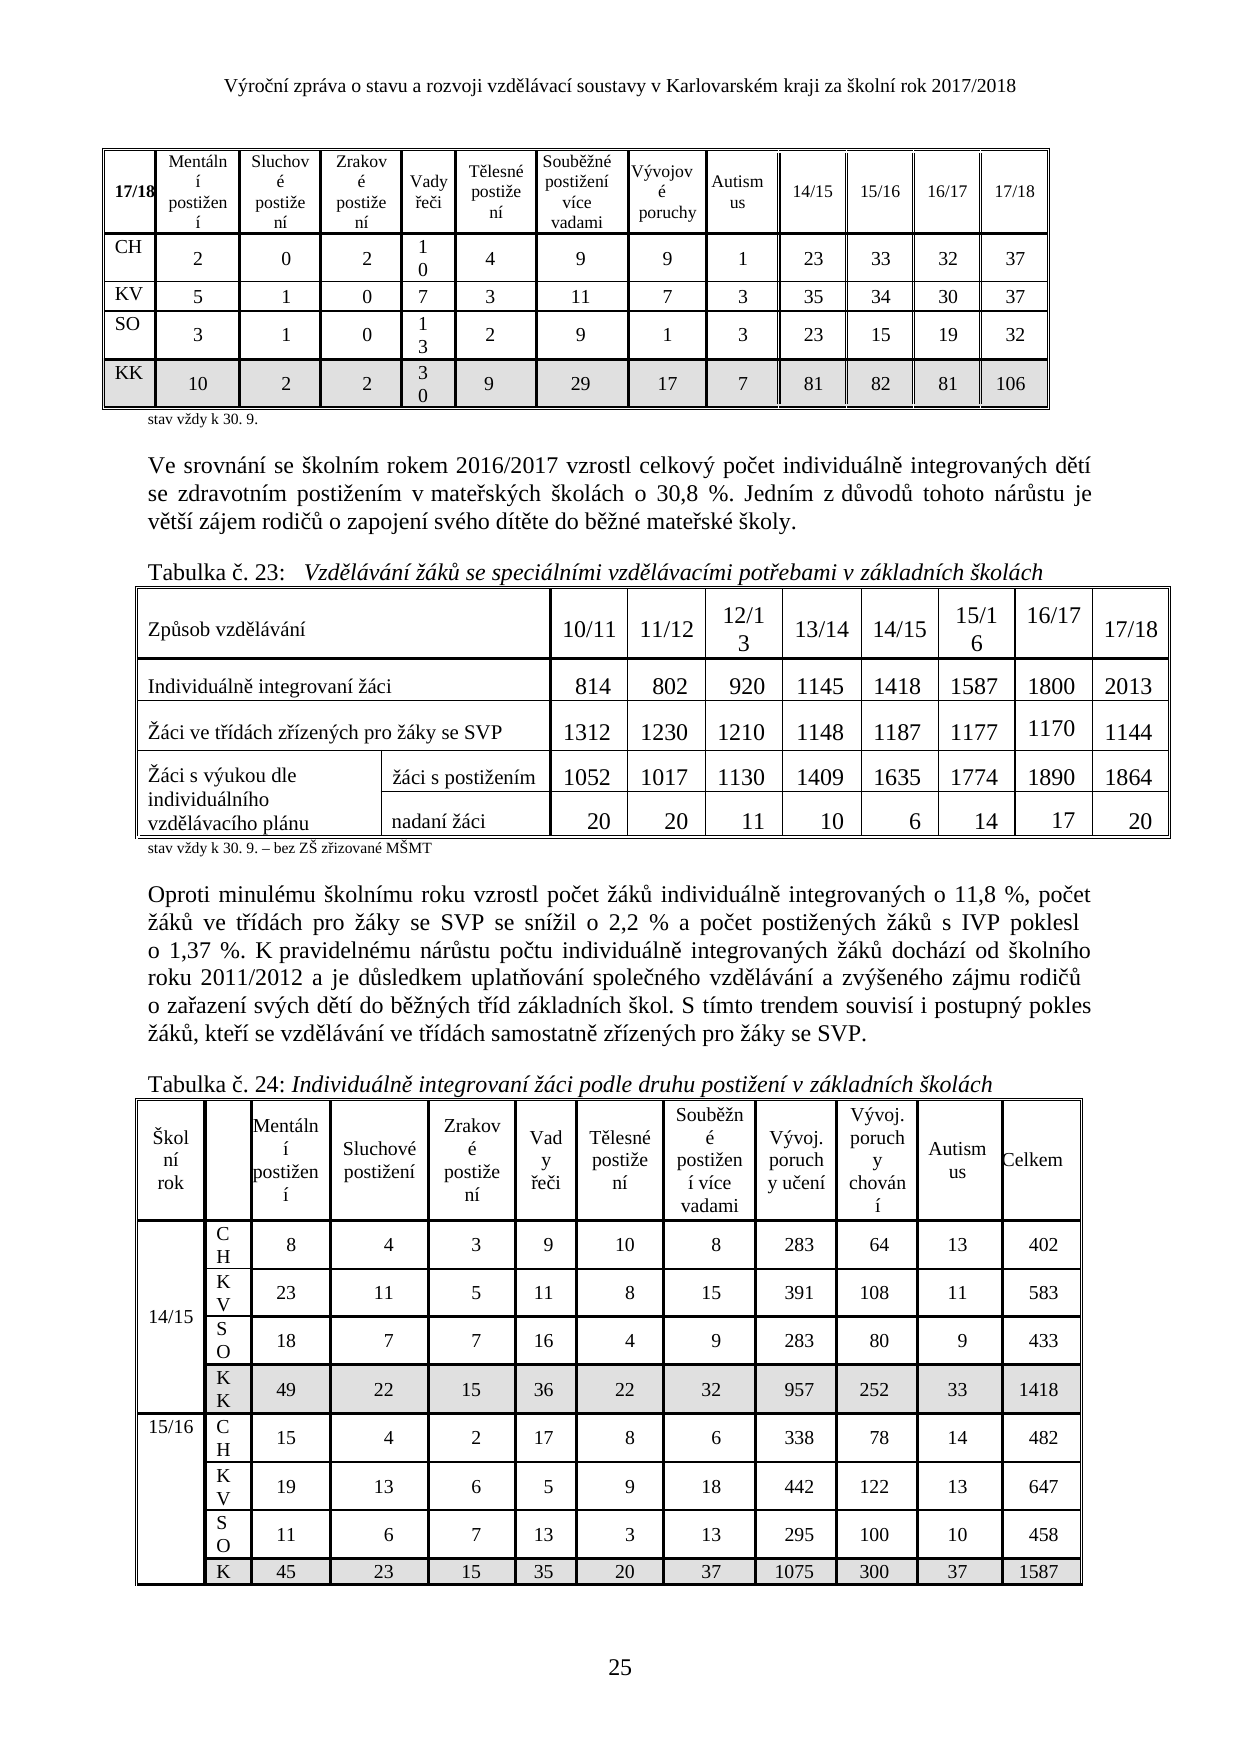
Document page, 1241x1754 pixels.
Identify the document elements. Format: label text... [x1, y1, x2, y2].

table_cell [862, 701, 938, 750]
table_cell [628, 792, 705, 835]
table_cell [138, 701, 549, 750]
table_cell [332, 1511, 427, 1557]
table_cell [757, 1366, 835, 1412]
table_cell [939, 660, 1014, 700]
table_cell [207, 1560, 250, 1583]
text stav vždy k 30. 9. [148, 409, 1092, 427]
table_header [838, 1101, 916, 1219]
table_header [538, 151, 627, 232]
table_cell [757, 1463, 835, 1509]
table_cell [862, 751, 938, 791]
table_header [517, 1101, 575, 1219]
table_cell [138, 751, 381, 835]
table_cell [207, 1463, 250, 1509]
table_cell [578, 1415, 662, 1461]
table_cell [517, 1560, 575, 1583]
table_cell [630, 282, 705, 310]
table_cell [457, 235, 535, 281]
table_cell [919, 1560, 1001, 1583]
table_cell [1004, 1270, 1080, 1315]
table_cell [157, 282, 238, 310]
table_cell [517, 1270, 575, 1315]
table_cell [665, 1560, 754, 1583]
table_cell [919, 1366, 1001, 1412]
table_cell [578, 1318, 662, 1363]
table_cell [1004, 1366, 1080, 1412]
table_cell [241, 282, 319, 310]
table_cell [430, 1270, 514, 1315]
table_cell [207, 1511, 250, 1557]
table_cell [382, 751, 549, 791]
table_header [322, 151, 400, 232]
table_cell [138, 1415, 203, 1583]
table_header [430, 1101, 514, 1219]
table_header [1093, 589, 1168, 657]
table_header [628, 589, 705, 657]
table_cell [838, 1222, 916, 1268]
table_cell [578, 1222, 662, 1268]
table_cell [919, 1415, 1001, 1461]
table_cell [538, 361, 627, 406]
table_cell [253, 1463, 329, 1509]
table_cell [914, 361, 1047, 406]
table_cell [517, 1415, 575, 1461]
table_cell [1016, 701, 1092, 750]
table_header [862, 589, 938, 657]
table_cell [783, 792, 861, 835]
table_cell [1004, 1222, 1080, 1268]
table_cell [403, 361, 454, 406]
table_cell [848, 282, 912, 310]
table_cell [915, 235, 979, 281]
text stav vždy k 30. 9. – bez ZŠ zřizované MŠMT [148, 839, 1092, 856]
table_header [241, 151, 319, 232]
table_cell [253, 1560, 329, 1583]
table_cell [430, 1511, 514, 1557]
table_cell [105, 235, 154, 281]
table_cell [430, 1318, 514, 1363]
text Tabulka č. 23: Vzdělávání žáků se speciálními vzdělávacími potřebami v základních školách [148, 558, 1092, 586]
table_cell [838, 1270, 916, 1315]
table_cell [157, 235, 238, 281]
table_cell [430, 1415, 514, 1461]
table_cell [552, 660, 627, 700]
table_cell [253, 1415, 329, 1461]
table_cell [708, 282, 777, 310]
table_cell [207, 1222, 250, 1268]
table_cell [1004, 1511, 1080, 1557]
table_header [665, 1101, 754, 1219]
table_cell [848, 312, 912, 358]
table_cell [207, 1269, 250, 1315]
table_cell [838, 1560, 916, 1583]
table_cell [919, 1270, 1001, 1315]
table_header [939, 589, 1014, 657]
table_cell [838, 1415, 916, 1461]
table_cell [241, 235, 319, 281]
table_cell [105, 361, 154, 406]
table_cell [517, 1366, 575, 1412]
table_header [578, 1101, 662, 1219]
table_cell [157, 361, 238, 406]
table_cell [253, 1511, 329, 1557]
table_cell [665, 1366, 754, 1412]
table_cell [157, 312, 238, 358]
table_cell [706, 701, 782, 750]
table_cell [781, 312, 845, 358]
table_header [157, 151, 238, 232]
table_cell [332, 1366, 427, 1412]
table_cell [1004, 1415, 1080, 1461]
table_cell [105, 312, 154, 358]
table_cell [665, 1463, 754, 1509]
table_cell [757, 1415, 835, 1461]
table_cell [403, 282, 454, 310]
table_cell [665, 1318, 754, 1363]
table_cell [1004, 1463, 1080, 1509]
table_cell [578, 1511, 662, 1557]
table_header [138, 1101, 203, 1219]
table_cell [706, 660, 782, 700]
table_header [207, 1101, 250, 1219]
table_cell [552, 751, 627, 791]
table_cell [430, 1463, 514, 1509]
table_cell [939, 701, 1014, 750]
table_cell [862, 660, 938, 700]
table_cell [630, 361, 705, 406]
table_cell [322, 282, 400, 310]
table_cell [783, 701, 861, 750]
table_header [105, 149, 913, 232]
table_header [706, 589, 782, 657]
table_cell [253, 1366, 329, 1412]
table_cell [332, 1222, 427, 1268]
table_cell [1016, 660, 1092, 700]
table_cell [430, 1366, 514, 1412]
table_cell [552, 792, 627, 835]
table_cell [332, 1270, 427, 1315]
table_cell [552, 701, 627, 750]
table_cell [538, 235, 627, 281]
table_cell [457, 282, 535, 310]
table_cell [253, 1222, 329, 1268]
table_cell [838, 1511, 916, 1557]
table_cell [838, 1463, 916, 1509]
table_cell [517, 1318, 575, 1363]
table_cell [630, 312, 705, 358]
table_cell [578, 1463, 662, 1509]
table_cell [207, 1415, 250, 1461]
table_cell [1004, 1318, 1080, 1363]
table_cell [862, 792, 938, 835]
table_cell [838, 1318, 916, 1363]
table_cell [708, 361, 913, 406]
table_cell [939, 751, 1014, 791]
text Oproti minulému školnímu roku vzrostl počet žáků individuálně integrovaných o 11,8 %, počet žáků ve třídách pro žáky se SVP se snížil o 2,2 % a počet postižených žáků s IVP poklesl o 1,37 %. K pravidelnému nárůstu počtu individuálně integrovaných žáků dochází od školního roku 2011/2012 a je důsledkem uplatňování společného vzdělávání a zvýšeného zájmu rodičů o zařazení svých dětí do běžných tříd základních škol. S tímto trendem souvisí i postupný pokles žáků, kteří se vzdělávání ve třídách samostatně zřízených pro žáky se SVP. [148, 881, 1092, 1046]
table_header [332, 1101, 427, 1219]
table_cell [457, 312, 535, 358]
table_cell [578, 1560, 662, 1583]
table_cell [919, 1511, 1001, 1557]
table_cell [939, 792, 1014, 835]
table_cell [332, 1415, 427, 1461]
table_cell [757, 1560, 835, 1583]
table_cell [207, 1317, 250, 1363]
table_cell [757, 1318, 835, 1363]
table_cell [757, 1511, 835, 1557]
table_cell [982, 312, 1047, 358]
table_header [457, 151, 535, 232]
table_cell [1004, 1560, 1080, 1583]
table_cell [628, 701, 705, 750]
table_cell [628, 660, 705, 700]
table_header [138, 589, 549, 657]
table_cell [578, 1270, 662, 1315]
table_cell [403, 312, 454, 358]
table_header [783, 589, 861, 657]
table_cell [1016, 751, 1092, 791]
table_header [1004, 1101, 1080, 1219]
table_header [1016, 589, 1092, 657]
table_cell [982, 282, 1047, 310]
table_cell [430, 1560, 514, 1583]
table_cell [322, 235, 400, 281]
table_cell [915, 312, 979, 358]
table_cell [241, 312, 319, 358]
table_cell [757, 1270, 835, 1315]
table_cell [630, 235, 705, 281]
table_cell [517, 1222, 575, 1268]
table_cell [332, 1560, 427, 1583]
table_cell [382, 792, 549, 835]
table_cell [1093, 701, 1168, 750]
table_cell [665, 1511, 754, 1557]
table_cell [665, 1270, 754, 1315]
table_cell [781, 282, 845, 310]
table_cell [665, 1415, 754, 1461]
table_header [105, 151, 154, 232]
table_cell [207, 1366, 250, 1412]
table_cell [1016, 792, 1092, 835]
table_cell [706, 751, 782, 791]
text Tabulka č. 24: Individuálně integrovaní žáci podle druhu postižení v základních školách [148, 1070, 1092, 1098]
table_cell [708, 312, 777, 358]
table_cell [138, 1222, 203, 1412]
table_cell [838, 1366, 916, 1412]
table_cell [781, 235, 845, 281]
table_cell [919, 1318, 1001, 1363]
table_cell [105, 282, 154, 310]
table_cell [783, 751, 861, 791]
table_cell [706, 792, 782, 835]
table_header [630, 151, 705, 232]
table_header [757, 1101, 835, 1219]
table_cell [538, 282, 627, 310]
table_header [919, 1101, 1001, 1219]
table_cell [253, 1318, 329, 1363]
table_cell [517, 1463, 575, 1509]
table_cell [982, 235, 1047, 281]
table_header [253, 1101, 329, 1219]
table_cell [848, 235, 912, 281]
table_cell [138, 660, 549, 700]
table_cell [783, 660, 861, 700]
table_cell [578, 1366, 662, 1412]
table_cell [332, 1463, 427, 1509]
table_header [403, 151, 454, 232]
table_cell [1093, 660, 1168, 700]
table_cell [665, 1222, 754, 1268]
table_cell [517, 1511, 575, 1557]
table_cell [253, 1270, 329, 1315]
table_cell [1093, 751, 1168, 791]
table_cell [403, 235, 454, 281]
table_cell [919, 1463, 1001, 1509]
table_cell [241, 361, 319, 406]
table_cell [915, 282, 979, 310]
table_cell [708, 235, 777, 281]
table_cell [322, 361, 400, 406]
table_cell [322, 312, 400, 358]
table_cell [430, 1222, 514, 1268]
text Ve srovnání se školním rokem 2016/2017 vzrostl celkový počet individuálně integrovaných dětí se zdravotním postižením v mateřských školách o 30,8 %. Jedním z důvodů tohoto nárůstu je větší zájem rodičů o zapojení svého dítěte do běžné mateřské školy. [148, 451, 1092, 534]
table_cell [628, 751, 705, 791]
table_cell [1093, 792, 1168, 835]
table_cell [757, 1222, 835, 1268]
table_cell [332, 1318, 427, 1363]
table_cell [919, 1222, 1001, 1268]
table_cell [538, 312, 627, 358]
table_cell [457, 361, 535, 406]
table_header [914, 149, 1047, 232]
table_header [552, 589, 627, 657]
